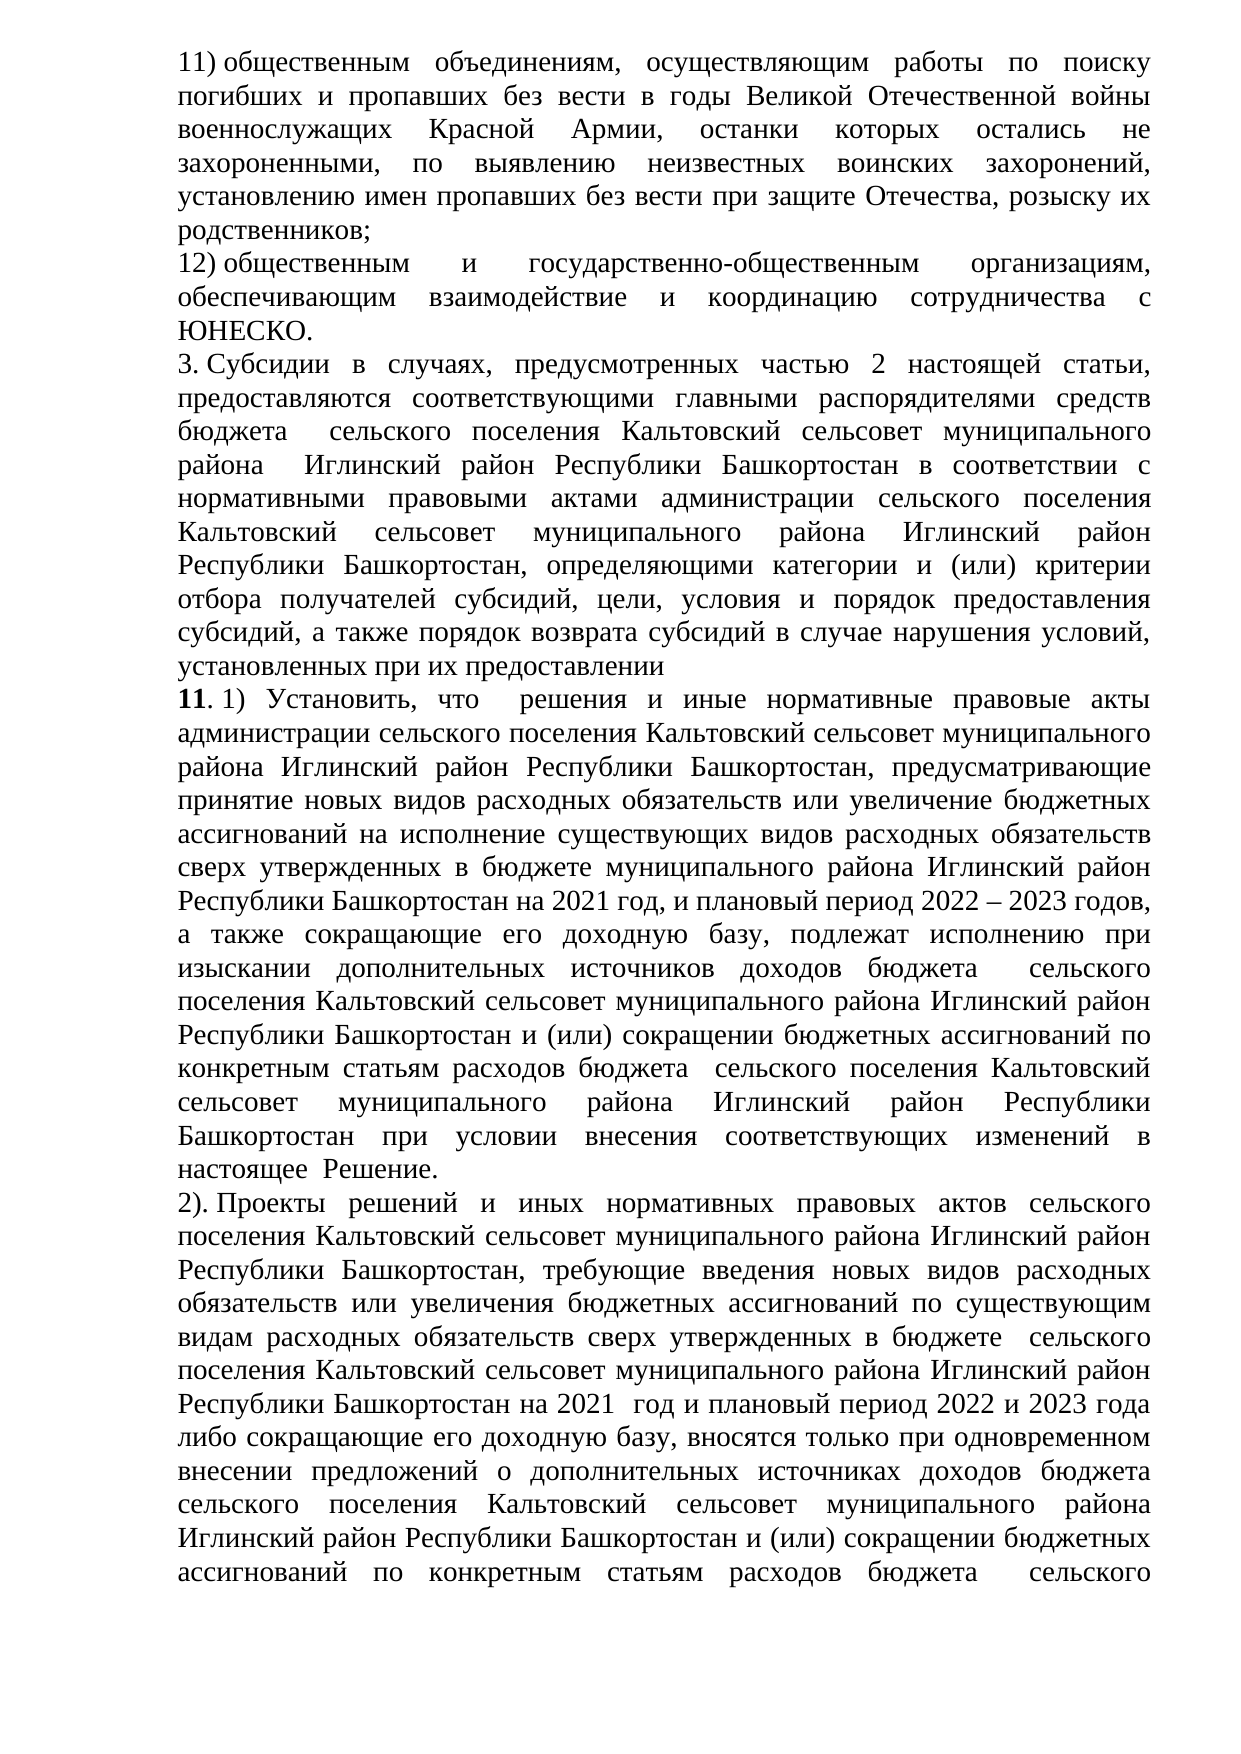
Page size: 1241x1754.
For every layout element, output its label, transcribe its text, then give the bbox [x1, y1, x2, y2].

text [177, 1185, 1152, 1587]
text 3. Субсидии в случаях, предусмотренных частью 2 настоящей статьи, предоставляются соответствующими главными распорядителями средств бюджета сельского поселения Кальтовский сельсовет муниципального района Иглинский район Республики Башкортостан в соответствии с нормативными правовыми актами администрации сельского поселения Кальтовский сельсовет муниципального района Иглинский район Республики Башкортостан, определяющими категории и (или) критерии отбора получателей субсидий, цели, условия и порядок предоставления субсидий, а также порядок возврата субсидий в случае нарушения условий, установленных при их предоставлении [177, 346, 1152, 682]
text 12) общественным и государственно-общественным организациям, обеспечивающим взаимодействие и координацию сотрудничества с ЮНЕСКО. [177, 246, 1152, 346]
text 11) общественным объединениям, осуществляющим работы по поиску погибших и пропавших без вести в годы Великой Отечественной войны военнослужащих Красной Армии, останки которых остались не захороненными, по выявлению неизвестных воинских захоронений, установлению имен пропавших без вести при защите Отечества, розыску их родственников; [177, 44, 1152, 246]
text 11. 1) Установить, что решения и иные нормативные правовые акты администрации сельского поселения Кальтовский сельсовет муниципального района Иглинский район Республики Башкортостан, предусматривающие принятие новых видов расходных обязательств или увеличение бюджетных ассигнований на исполнение существующих видов расходных обязательств сверх утвержденных в бюджете муниципального района Иглинский район Республики Башкортостан на 2021 год, и плановый период 2022 – 2023 годов, а также сокращающие его доходную базу, подлежат исполнению при изыскании дополнительных источников доходов бюджета сельского поселения Кальтовский сельсовет муниципального района Иглинский район Республики Башкортостан и (или) сокращении бюджетных ассигнований по конкретным статьям расходов бюджета сельского поселения Кальтовский сельсовет муниципального района Иглинский район Республики Башкортостан при условии внесения соответствующих изменений в настоящее Решение. [177, 682, 1152, 1185]
